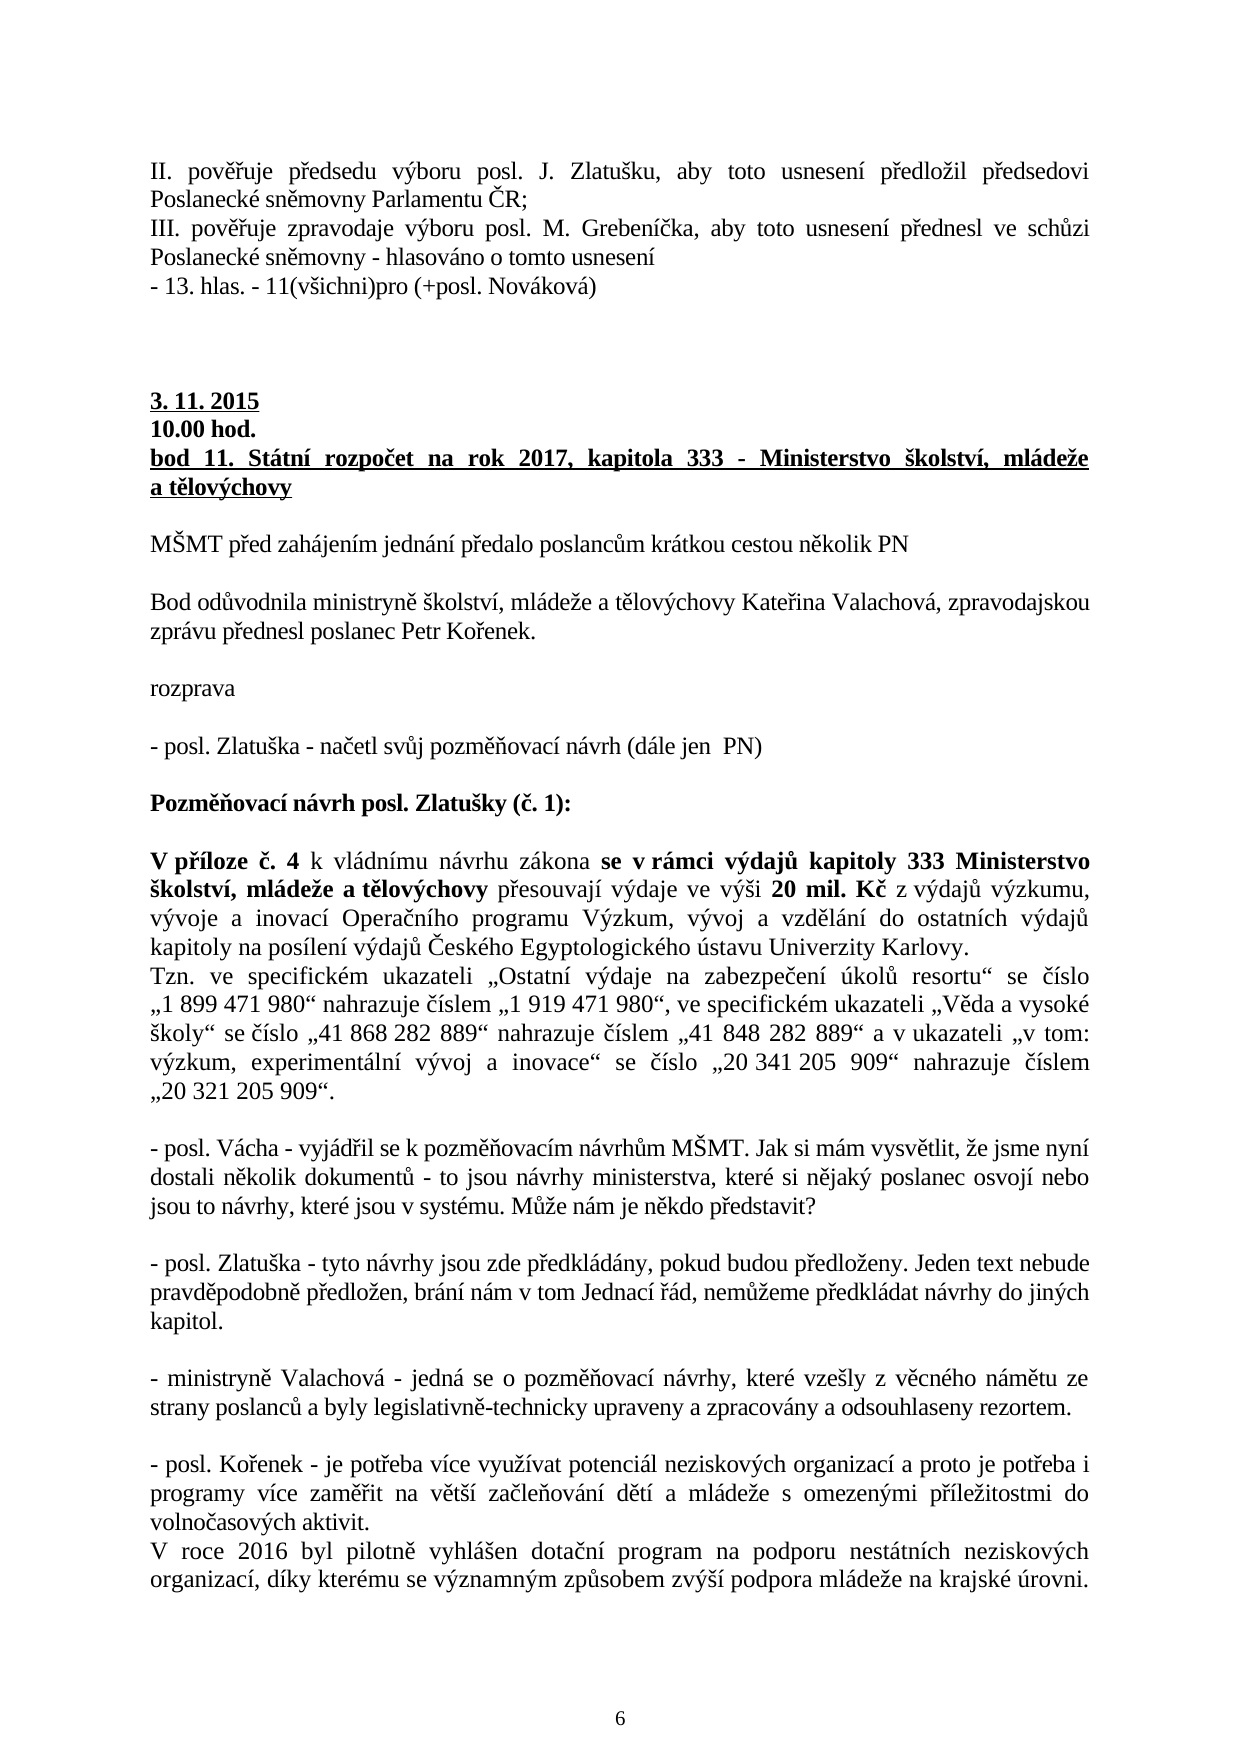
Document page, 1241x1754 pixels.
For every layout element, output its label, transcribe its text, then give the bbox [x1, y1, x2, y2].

text MŠMT před zahájením jednání předalo poslancům krátkou cestou několik PN [150, 529, 1090, 558]
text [150, 1536, 1090, 1593]
text II. pověřuje předsedu výboru posl. J. Zlatušku, aby toto usnesení předložil předsedovi Poslanecké sněmovny Parlamentu ČR; [150, 156, 1090, 213]
text 3. 11. 2015 [150, 386, 1090, 414]
text Bod odůvodnila ministryně školství, mládeže a tělovýchovy Kateřina Valachová, zpravodajskou zprávu přednesl poslanec Petr Kořenek. [150, 587, 1090, 644]
text 10.00 hod. [150, 414, 1090, 443]
text Tzn. ve specifickém ukazateli „Ostatní výdaje na zabezpečení úkolů resortu“ se číslo „1 899 471 980“ nahrazuje číslem „1 919 471 980“, ve specifickém ukazateli „Věda a vysoké školy“ se číslo „41 868 282 889“ nahrazuje číslem „41 848 282 889“ a v ukazateli „v tom: výzkum, experimentální vývoj a inovace“ se číslo „20 341 205 909“ nahrazuje číslem „20 321 205 909“. [150, 961, 1090, 1104]
text III. pověřuje zpravodaje výboru posl. M. Grebeníčka, aby toto usnesení přednesl ve schůzi Poslanecké sněmovny - hlasováno o tomto usnesení [150, 213, 1090, 271]
text - posl. Vácha - vyjádřil se k pozměňovacím návrhům MŠMT. Jak si mám vysvětlit, že jsme nyní dostali několik dokumentů - to jsou návrhy ministerstva, které si nějaký poslanec osvojí nebo jsou to návrhy, které jsou v systému. Může nám je někdo představit? [150, 1133, 1090, 1219]
text - posl. Zlatuška - tyto návrhy jsou zde předkládány, pokud budou předloženy. Jeden text nebude pravděpodobně předložen, brání nám v tom Jednací řád, nemůžeme předkládat návrhy do jiných kapitol. [150, 1248, 1090, 1334]
text V příloze č. 4 k vládnímu návrhu zákona se v rámci výdajů kapitoly 333 Ministerstvo školství, mládeže a tělovýchovy přesouvají výdaje ve výši 20 mil. Kč z výdajů výzkumu, vývoje a inovací Operačního programu Výzkum, vývoj a vzdělání do ostatních výdajů kapitoly na posílení výdajů Českého Egyptologického ústavu Univerzity Karlovy. [150, 846, 1090, 961]
text rozprava [150, 673, 1090, 702]
text - posl. Zlatuška - načetl svůj pozměňovací návrh (dále jen PN) [150, 731, 1090, 759]
text bod 11. Státní rozpočet na rok 2017, kapitola 333 - Ministerstvo školství, mládeže a tělovýchovy [150, 443, 1090, 501]
text - 13. hlas. - 11(všichni)pro (+posl. Nováková) [150, 271, 1090, 299]
text - ministryně Valachová - jedná se o pozměňovací návrhy, které vzešly z věcného námětu ze strany poslanců a byly legislativně-technicky upraveny a zpracovány a odsouhlaseny rezortem. [150, 1363, 1090, 1421]
text - posl. Kořenek - je potřeba více využívat potenciál neziskových organizací a proto je potřeba i programy více zaměřit na větší začleňování dětí a mládeže s omezenými příležitostmi do volnočasových aktivit. [150, 1449, 1090, 1536]
text Pozměňovací návrh posl. Zlatušky (č. 1): [150, 788, 1090, 817]
